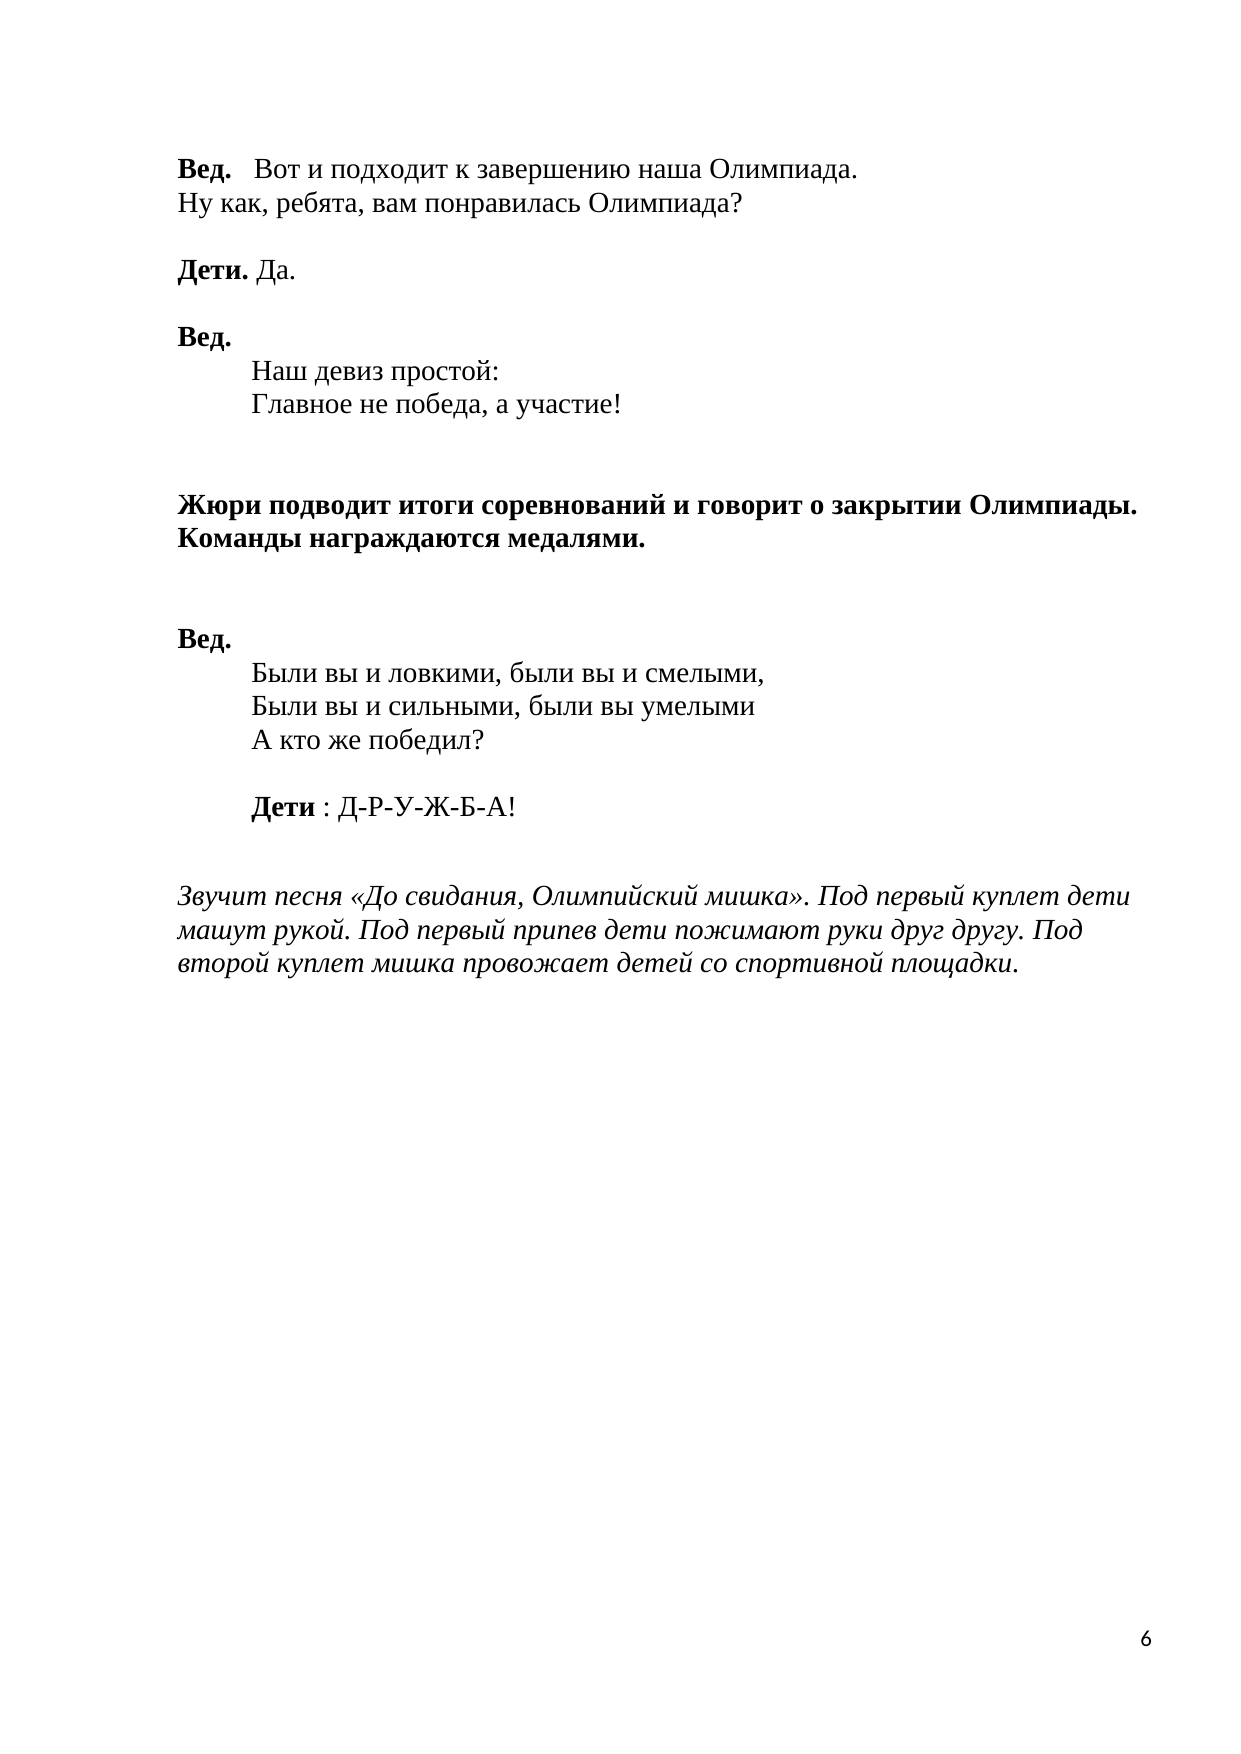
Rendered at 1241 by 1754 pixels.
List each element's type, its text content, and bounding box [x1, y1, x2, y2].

text Жюри подводит итоги соревнований и говорит о закрытии Олимпиады. Команды награждаются медалями. [177, 487, 1152, 554]
text Ну как, ребята, вам понравилась Олимпиада? [177, 185, 1152, 219]
text Были вы и ловкими, были вы и смелыми, [251, 655, 1152, 688]
text Дети : Д-Р-У-Ж-Б-А! [251, 789, 1152, 822]
text Главное не победа, а участие! [251, 386, 1152, 420]
text Были вы и сильными, были вы умелыми [251, 688, 1152, 722]
text Дети. Да. [177, 252, 1152, 286]
text Вед. [177, 621, 1152, 655]
text Вед. [177, 319, 1152, 353]
text Вед. Вот и подходит к завершению наша Олимпиада. [177, 152, 1152, 185]
text Звучит песня «До свидания, Олимпийский мишка». Под первый куплет дети машут рукой. Под первый припев дети пожимают руки друг другу. Под второй куплет мишка провожает детей со спортивной площадки. [177, 878, 1152, 979]
text А кто же победил? [251, 722, 1152, 755]
text Наш девиз простой: [251, 353, 1152, 386]
